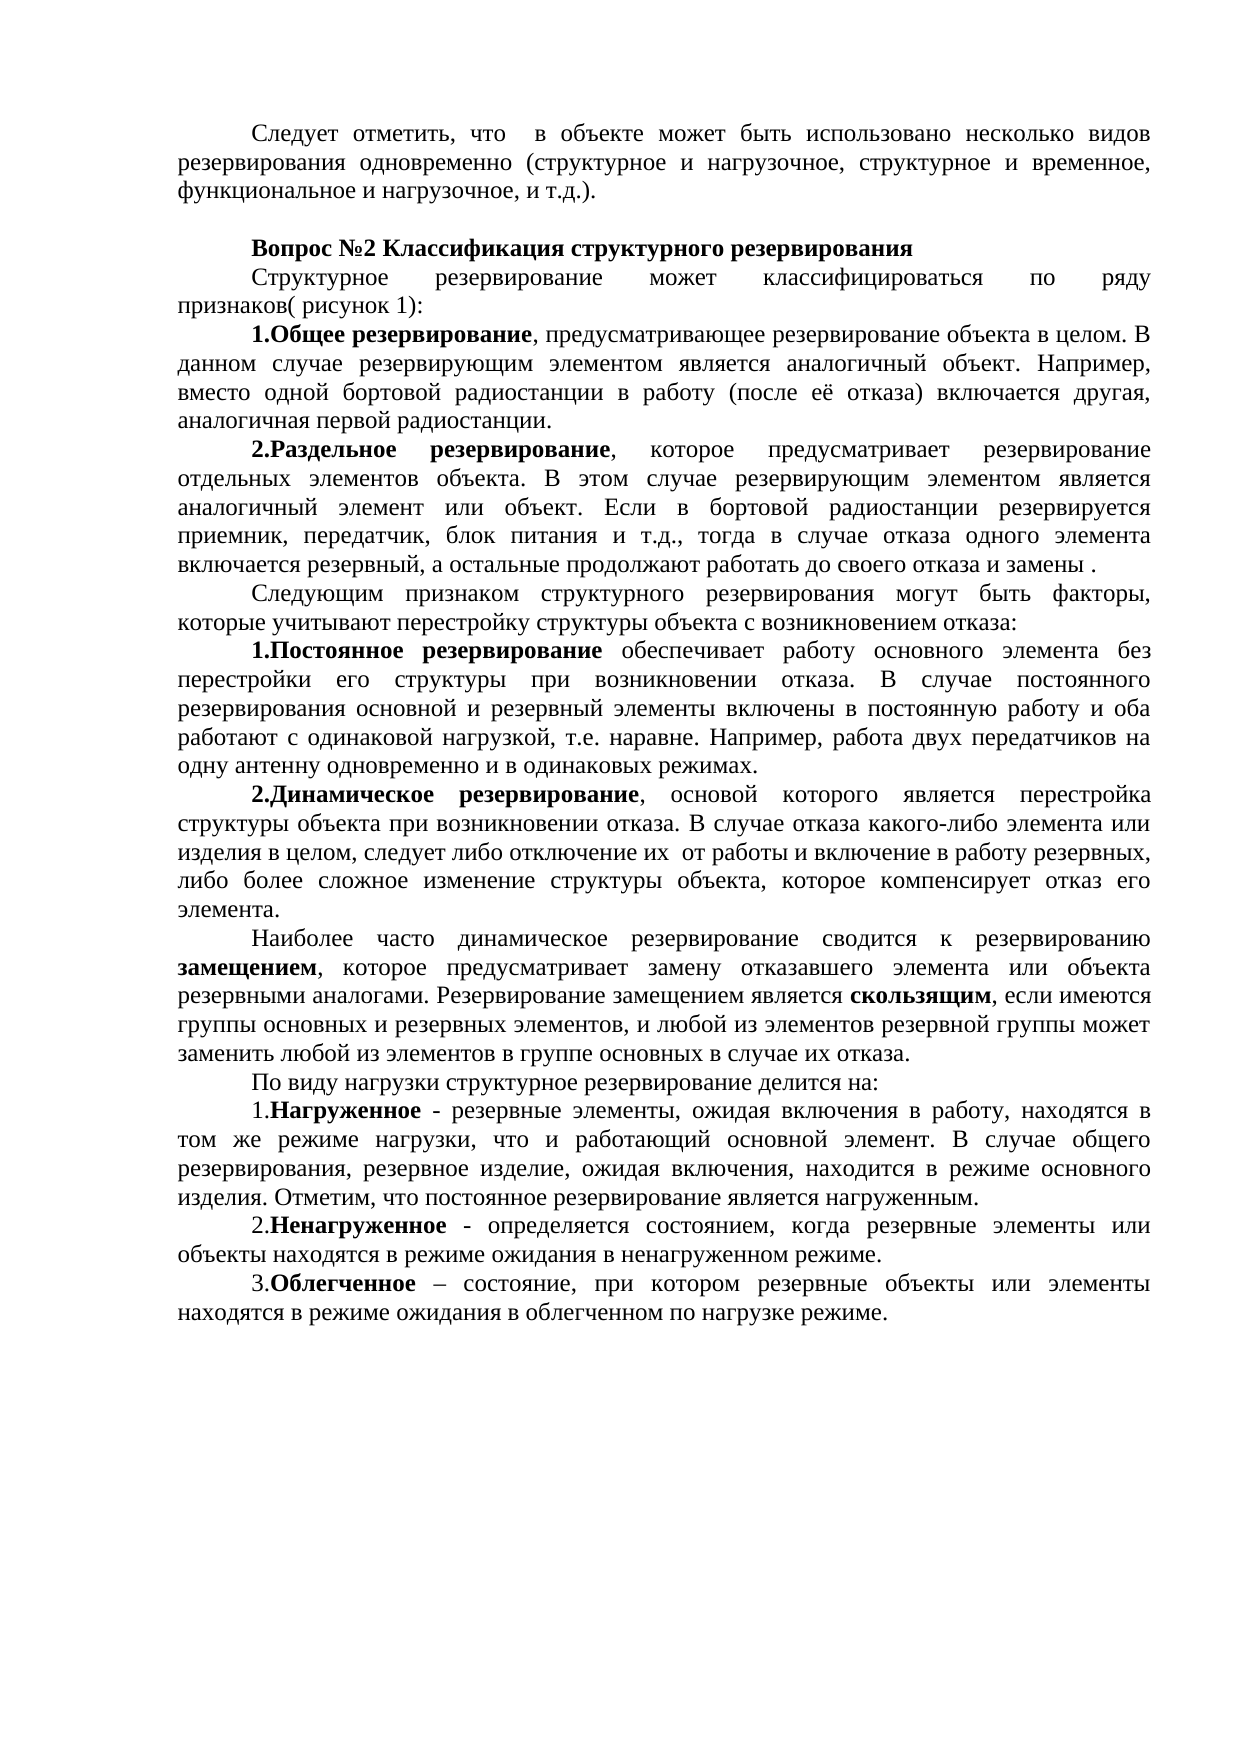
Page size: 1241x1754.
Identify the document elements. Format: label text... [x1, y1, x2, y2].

text Структурное резервирование может классифицироваться по ряду признаков( рисунок 1): [177, 262, 1152, 319]
text 1.Общее резервирование, предусматривающее резервирование объекта в целом. В данном случае резервирующим элементом является аналогичный объект. Например, вместо одной бортовой радиостанции в работу (после её отказа) включается другая, аналогичная первой радиостанции. [177, 319, 1152, 434]
text Следует отметить, что в объекте может быть использовано несколько видов резервирования одновременно (структурное и нагрузочное, структурное и временное, функциональное и нагрузочное, и т.д.). [177, 118, 1152, 204]
text Наиболее часто динамическое резервирование сводится к резервированию замещением, которое предусматривает замену отказавшего элемента или объекта резервными аналогами. Резервирование замещением является скользящим, если имеются группы основных и резервных элементов, и любой из элементов резервной группы может заменить любой из элементов в группе основных в случае их отказа. [177, 923, 1152, 1067]
text 1.Постоянное резервирование обеспечивает работу основного элемента без перестройки его структуры при возникновении отказа. В случае постоянного резервирования основной и резервный элементы включены в постоянную работу и оба работают с одинаковой нагрузкой, т.е. наравне. Например, работа двух передатчиков на одну антенну одновременно и в одинаковых режимах. [177, 636, 1152, 779]
text Вопрос №2 Классификация структурного резервирования [177, 233, 1152, 262]
text 3.Облегченное – состояние, при котором резервные объекты или элементы находятся в режиме ожидания в облегченном по нагрузке режиме. [177, 1268, 1152, 1326]
text 2.Ненагруженное - определяется состоянием, когда резервные элементы или объекты находятся в режиме ожидания в ненагруженном режиме. [177, 1211, 1152, 1268]
text Следующим признаком структурного резервирования могут быть факторы, которые учитывают перестройку структуры объекта с возникновением отказа: [177, 578, 1152, 636]
text По виду нагрузки структурное резервирование делится на: [177, 1067, 1152, 1096]
text 1.Нагруженное - резервные элементы, ожидая включения в работу, находятся в том же режиме нагрузки, что и работающий основной элемент. В случае общего резервирования, резервное изделие, ожидая включения, находится в режиме основного изделия. Отметим, что постоянное резервирование является нагруженным. [177, 1096, 1152, 1211]
text 2.Динамическое резервирование, основой которого является перестройка структуры объекта при возникновении отказа. В случае отказа какого-либо элемента или изделия в целом, следует либо отключение их от работы и включение в работу резервных, либо более сложное изменение структуры объекта, которое компенсирует отказ его элемента. [177, 779, 1152, 923]
text 2.Раздельное резервирование, которое предусматривает резервирование отдельных элементов объекта. В этом случае резервирующим элементом является аналогичный элемент или объект. Если в бортовой радиостанции резервируется приемник, передатчик, блок питания и т.д., тогда в случае отказа одного элемента включается резервный, а остальные продолжают работать до своего отказа и замены . [177, 434, 1152, 578]
